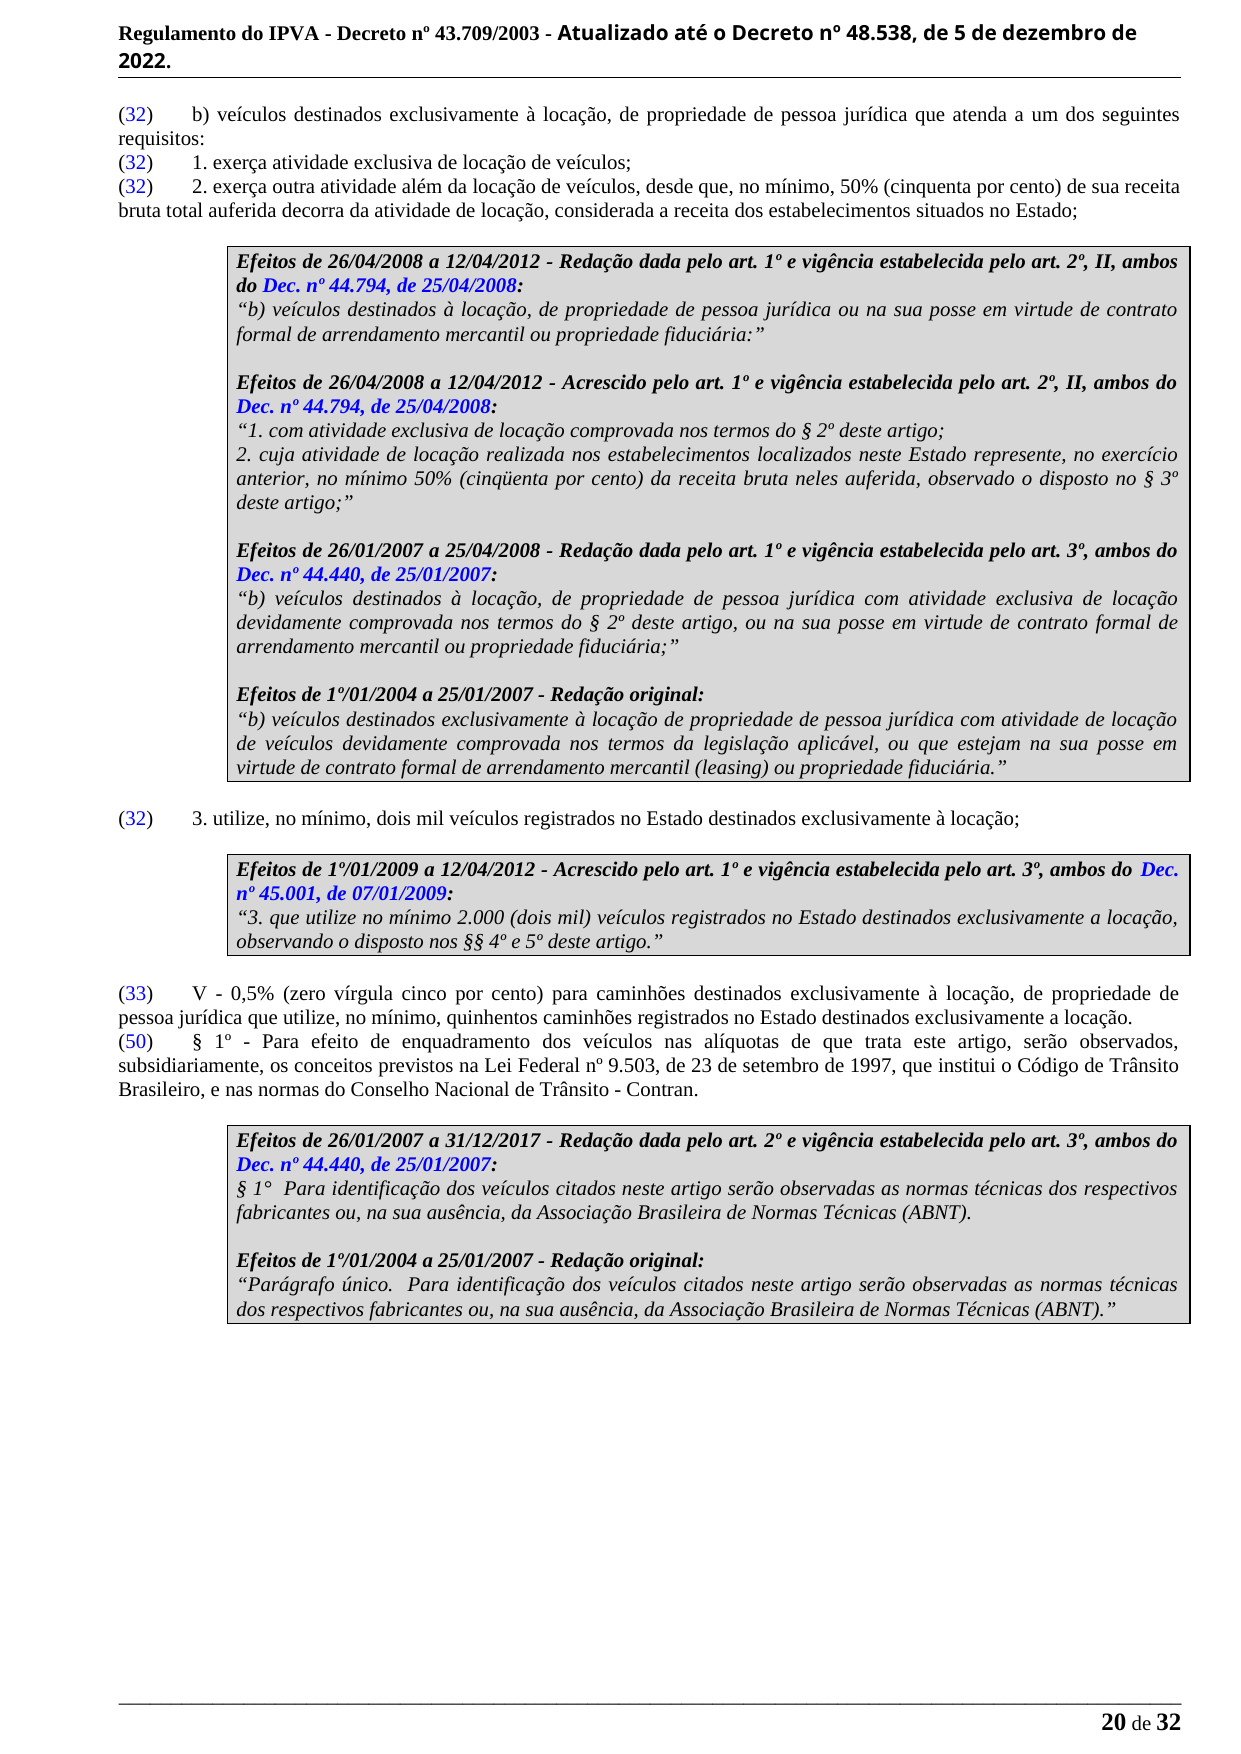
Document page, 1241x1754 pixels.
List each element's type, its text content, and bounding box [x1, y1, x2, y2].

text “3. que utilize no mínimo 2.000 (dois mil) veículos registrados no Estado destinados exclusivamente a locação, observando o disposto nos §§ 4º e 5º deste artigo.” [228, 902, 1189, 955]
text (32) 3. utilize, no mínimo, dois mil veículos registrados no Estado destinados exclusivamente à locação; [118, 806, 1181, 830]
text Efeitos de 26/01/2007 a 25/04/2008 - Redação dada pelo art. 1º e vigência estabelecida pelo art. 3º, ambos do Dec. nº 44.440, de 25/01/2007: [228, 535, 1189, 583]
text Efeitos de 26/04/2008 a 12/04/2012 - Acrescido pelo art. 1º e vigência estabelecida pelo art. 2º, II, ambos do Dec. nº 44.794, de 25/04/2008: [228, 366, 1189, 414]
text (32) 1. exerça atividade exclusiva de locação de veículos; [118, 150, 1181, 174]
text Efeitos de 26/04/2008 a 12/04/2012 - Redação dada pelo art. 1º e vigência estabelecida pelo art. 2º, II, ambos do Dec. nº 44.794, de 25/04/2008: [228, 247, 1189, 294]
text “b) veículos destinados à locação, de propriedade de pessoa jurídica com atividade exclusiva de locação devidamente comprovada nos termos do § 2º deste artigo, ou na sua posse em virtude de contrato formal de arrendamento mercantil ou propriedade fiduciária;” [228, 583, 1189, 655]
text (33) V - 0,5% (zero vírgula cinco por cento) para caminhões destinados exclusivamente à locação, de propriedade de pessoa jurídica que utilize, no mínimo, quinhentos caminhões registrados no Estado destinados exclusivamente a locação. [118, 981, 1181, 1029]
text (32) b) veículos destinados exclusivamente à locação, de propriedade de pessoa jurídica que atenda a um dos seguintes requisitos: [118, 102, 1181, 150]
text § 1° Para identificação dos veículos citados neste artigo serão observadas as normas técnicas dos respectivos fabricantes ou, na sua ausência, da Associação Brasileira de Normas Técnicas (ABNT). [228, 1173, 1189, 1221]
text Efeitos de 1º/01/2004 a 25/01/2007 - Redação original: [228, 679, 1189, 703]
text (32) 2. exerça outra atividade além da locação de veículos, desde que, no mínimo, 50% (cinquenta por cento) de sua receita bruta total auferida decorra da atividade de locação, considerada a receita dos estabelecimentos situados no Estado; [118, 174, 1181, 222]
text “1. com atividade exclusiva de locação comprovada nos termos do § 2º deste artigo; [228, 414, 1189, 439]
text 2. cuja atividade de locação realizada nos estabelecimentos localizados neste Estado represente, no exercício anterior, no mínimo 50% (cinqüenta por cento) da receita bruta neles auferida, observado o disposto no § 3º deste artigo;” [228, 439, 1189, 511]
text Efeitos de 1º/01/2009 a 12/04/2012 - Acrescido pelo art. 1º e vigência estabelecida pelo art. 3º, ambos do Dec. nº 45.001, de 07/01/2009: [228, 855, 1189, 902]
text (50) § 1º - Para efeito de enquadramento dos veículos nas alíquotas de que trata este artigo, serão observados, subsidiariamente, os conceitos previstos na Lei Federal nº 9.503, de 23 de setembro de 1997, que institui o Código de Trânsito Brasileiro, e nas normas do Conselho Nacional de Trânsito - Contran. [118, 1029, 1181, 1101]
text Efeitos de 1º/01/2004 a 25/01/2007 - Redação original: [228, 1245, 1189, 1269]
text “b) veículos destinados à locação, de propriedade de pessoa jurídica ou na sua posse em virtude de contrato formal de arrendamento mercantil ou propriedade fiduciária:” [228, 294, 1189, 342]
text Efeitos de 26/01/2007 a 31/12/2017 - Redação dada pelo art. 2º e vigência estabelecida pelo art. 3º, ambos do Dec. nº 44.440, de 25/01/2007: [228, 1126, 1189, 1173]
text “b) veículos destinados exclusivamente à locação de propriedade de pessoa jurídica com atividade de locação de veículos devidamente comprovada nos termos da legislação aplicável, ou que estejam na sua posse em virtude de contrato formal de arrendamento mercantil (leasing) ou propriedade fiduciária.” [228, 703, 1189, 781]
text “Parágrafo único. Para identificação dos veículos citados neste artigo serão observadas as normas técnicas dos respectivos fabricantes ou, na sua ausência, da Associação Brasileira de Normas Técnicas (ABNT).” [228, 1269, 1189, 1323]
